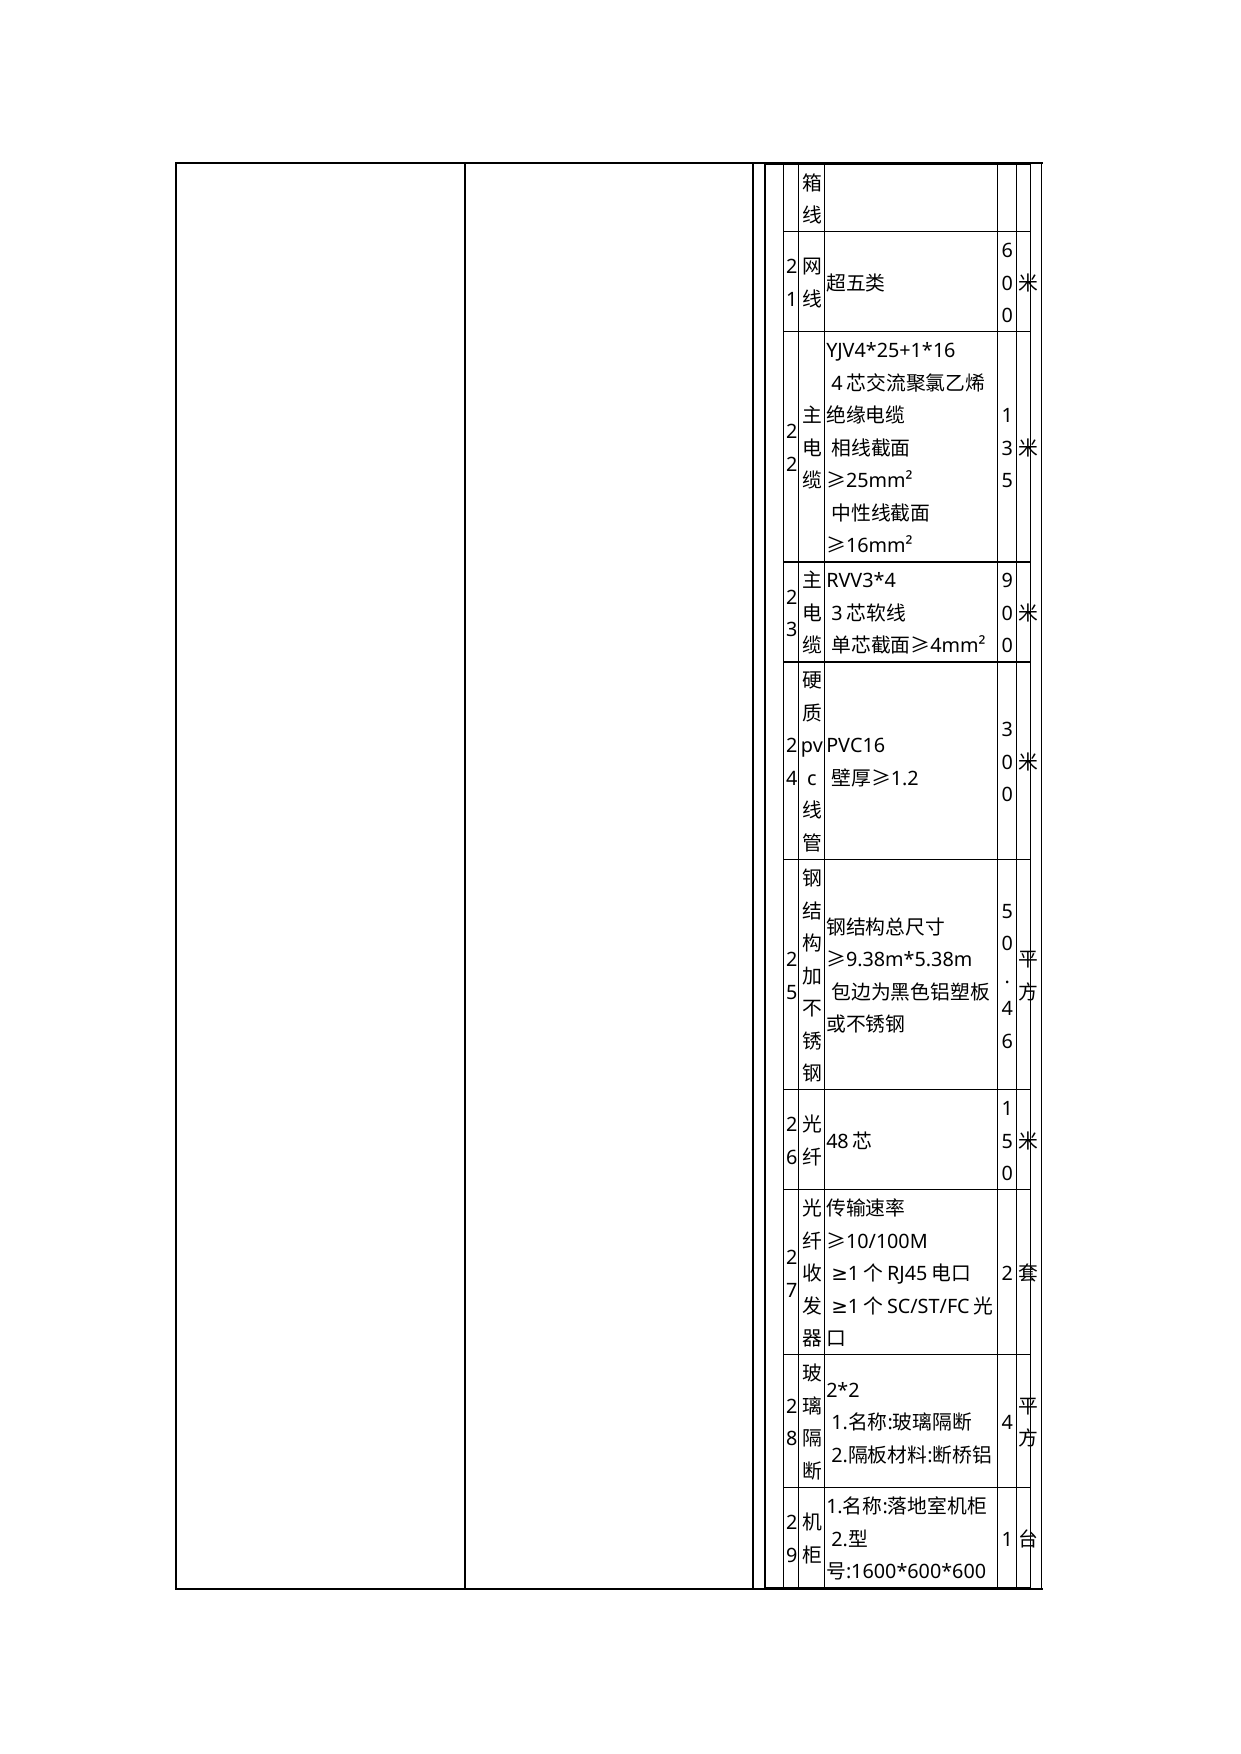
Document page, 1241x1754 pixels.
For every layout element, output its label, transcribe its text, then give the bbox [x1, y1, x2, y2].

table_cell LED屏规格： 1.尺寸：长9.38（m)，高5.38(m) 2.单元板像素：长160，高80 3.单元板数量：长(pcs)29，高(pcs)33 4.整屏像素：长4640，高2640 备注：LED显示屏为核心产品 [825, 860, 997, 1089]
table_cell LED屏规格： 1.尺寸：长9.38（m)，高5.38(m) 2.单元板像素：长160，高80 3.单元板数量：长(pcs)29，高(pcs)33 4.整屏像素：长4640，高2640 备注：LED显示屏为核心产品 [825, 563, 997, 661]
table_cell [466, 164, 752, 1588]
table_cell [799, 1488, 824, 1587]
table_cell LED屏规格： 1.尺寸：长9.38（m)，高5.38(m) 2.单元板像素：长160，高80 3.单元板数量：长(pcs)29，高(pcs)33 4.整屏像素：长4640，高2640 备注：LED显示屏为核心产品 [825, 1190, 997, 1354]
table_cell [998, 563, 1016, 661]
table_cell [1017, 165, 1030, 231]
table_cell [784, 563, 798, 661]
table_cell LED屏规格： 1.尺寸：长9.38（m)，高5.38(m) 2.单元板像素：长160，高80 3.单元板数量：长(pcs)29，高(pcs)33 4.整屏像素：长4640，高2640 备注：LED显示屏为核心产品 [825, 332, 997, 561]
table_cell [1031, 164, 1041, 1588]
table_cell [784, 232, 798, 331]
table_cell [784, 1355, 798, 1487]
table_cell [825, 1488, 997, 1587]
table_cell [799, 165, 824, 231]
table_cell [825, 232, 997, 331]
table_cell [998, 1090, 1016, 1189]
table_cell 1 [177, 164, 464, 1588]
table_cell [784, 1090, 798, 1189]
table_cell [754, 164, 764, 1588]
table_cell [766, 165, 783, 1587]
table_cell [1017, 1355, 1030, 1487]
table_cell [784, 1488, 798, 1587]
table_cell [799, 232, 824, 331]
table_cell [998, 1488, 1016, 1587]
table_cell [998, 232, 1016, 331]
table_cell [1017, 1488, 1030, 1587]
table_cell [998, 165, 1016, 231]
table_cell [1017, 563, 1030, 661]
table_cell LED屏规格： 1.尺寸：长9.38（m)，高5.38(m) 2.单元板像素：长160，高80 3.单元板数量：长(pcs)29，高(pcs)33 4.整屏像素：长4640，高2640 备注：LED显示屏为核心产品 [825, 1355, 997, 1487]
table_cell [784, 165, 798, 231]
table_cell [825, 165, 997, 231]
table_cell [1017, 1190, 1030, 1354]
table_cell LED屏规格： 1.尺寸：长9.38（m)，高5.38(m) 2.单元板像素：长160，高80 3.单元板数量：长(pcs)29，高(pcs)33 4.整屏像素：长4640，高2640 备注：LED显示屏为核心产品 [825, 1090, 997, 1189]
table_cell LED屏规格： 1.尺寸：长9.38（m)，高5.38(m) 2.单元板像素：长160，高80 3.单元板数量：长(pcs)29，高(pcs)33 4.整屏像素：长4640，高2640 备注：LED显示屏为核心产品 [825, 663, 997, 859]
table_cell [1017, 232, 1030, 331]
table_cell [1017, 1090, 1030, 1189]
